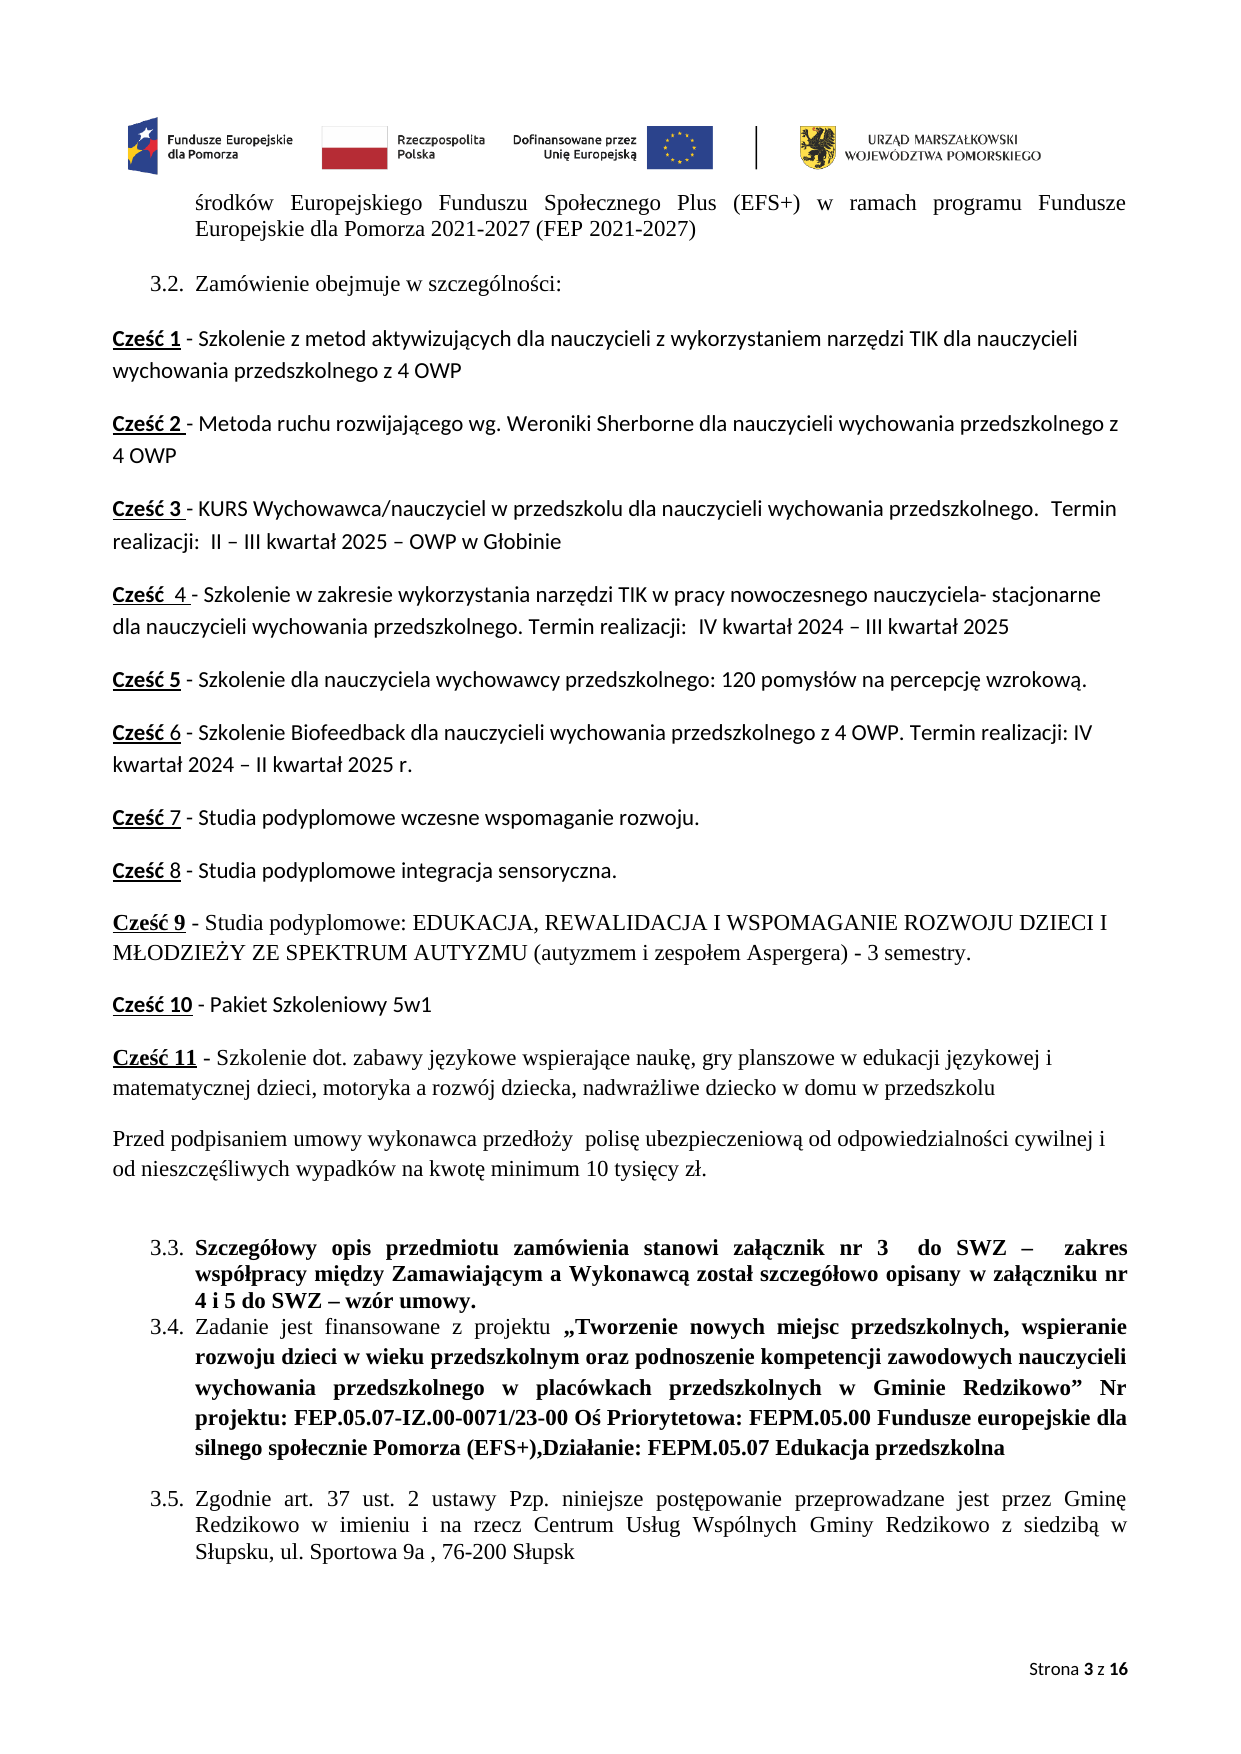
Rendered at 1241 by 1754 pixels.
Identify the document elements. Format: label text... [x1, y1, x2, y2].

list Szczegółowy opis przedmiotu zamówienia stanowi załącznik nr 3 do SWZ – zakres współpracy między Zamawiającym a Wykonawcą został szczegółowo opisany w załączniku nr 4 i 5 do SWZ – wzór umowy. [150, 1234, 1128, 1313]
list Zgodnie art. 37 ust. 2 ustawy Pzp. niniejsze postępowanie przeprowadzane jest przez Gminę Redzikowo w imieniu i na rzecz Centrum Usług Wspólnych Gminy Redzikowo z siedzibą w Słupsku, ul. Sportowa 9a , 76-200 Słupsk [150, 1485, 1128, 1564]
list Cześć 1 - Szkolenie z metod aktywizujących dla nauczycieli z wykorzystaniem narzędzi TIK dla nauczycieli wychowania przedszkolnego z 4 OWP [112, 324, 1128, 384]
list Przed podpisaniem umowy wykonawca przedłoży polisę ubezpieczeniową od odpowiedzialności cywilnej i od nieszczęśliwych wypadków na kwotę minimum 10 tysięcy zł. [112, 1125, 1128, 1181]
list Zamówienie obejmuje w szczególności: [150, 270, 1128, 296]
picture [113, 102, 1055, 189]
list Cześć 3 - KURS Wychowawca/nauczyciel w przedszkolu dla nauczycieli wychowania przedszkolnego. Termin realizacji: II – III kwartał 2025 – OWP w Głobinie [112, 494, 1128, 555]
list Cześć 8 - Studia podyplomowe integracja sensoryczna. [112, 856, 1128, 884]
list Cześć 6 - Szkolenie Biofeedback dla nauczycieli wychowania przedszkolnego z 4 OWP. Termin realizacji: IV kwartał 2024 – II kwartał 2025 r. [112, 718, 1128, 778]
list Cześć 9 - Studia podyplomowe: EDUKACJA, REWALIDACJA I WSPOMAGANIE ROZWOJU DZIECI I MŁODZIEŻY ZE SPEKTRUM AUTYZMU (autyzmem i zespołem Aspergera) - 3 semestry. [112, 909, 1128, 966]
list Cześć 4 - Szkolenie w zakresie wykorzystania narzędzi TIK w pracy nowoczesnego nauczyciela- stacjonarne dla nauczycieli wychowania przedszkolnego. Termin realizacji: IV kwartał 2024 – III kwartał 2025 [112, 580, 1128, 640]
list Cześć 2 - Metoda ruchu rozwijającego wg. Weroniki Sherborne dla nauczycieli wychowania przedszkolnego z 4 OWP [112, 409, 1128, 469]
list Cześć 11 - Szkolenie dot. zabawy językowe wspierające naukę, gry planszowe w edukacji językowej i matematycznej dzieci, motoryka a rozwój dziecka, nadwrażliwe dziecko w domu w przedszkolu [112, 1043, 1128, 1100]
list Cześć 5 - Szkolenie dla nauczyciela wychowawcy przedszkolnego: 120 pomysłów na percepcję wzrokową. [112, 665, 1128, 693]
list Cześć 7 - Studia podyplomowe wczesne wspomaganie rozwoju. [112, 803, 1128, 831]
list Zadanie jest finansowane z projektu „Tworzenie nowych miejsc przedszkolnych, wspieranie rozwoju dzieci w wieku przedszkolnym oraz podnoszenie kompetencji zawodowych nauczycieli wychowania przedszkolnego w placówkach przedszkolnych w Gminie Redzikowo” Nr projektu: FEP.05.07-IZ.00-0071/23-00 Oś Priorytetowa: FEPM.05.00 Fundusze europejskie dla silnego społecznie Pomorza (EFS+),Działanie: FEPM.05.07 Edukacja przedszkolna [150, 1313, 1128, 1460]
list Cześć 10 - Pakiet Szkoleniowy 5w1 [112, 991, 1128, 1018]
